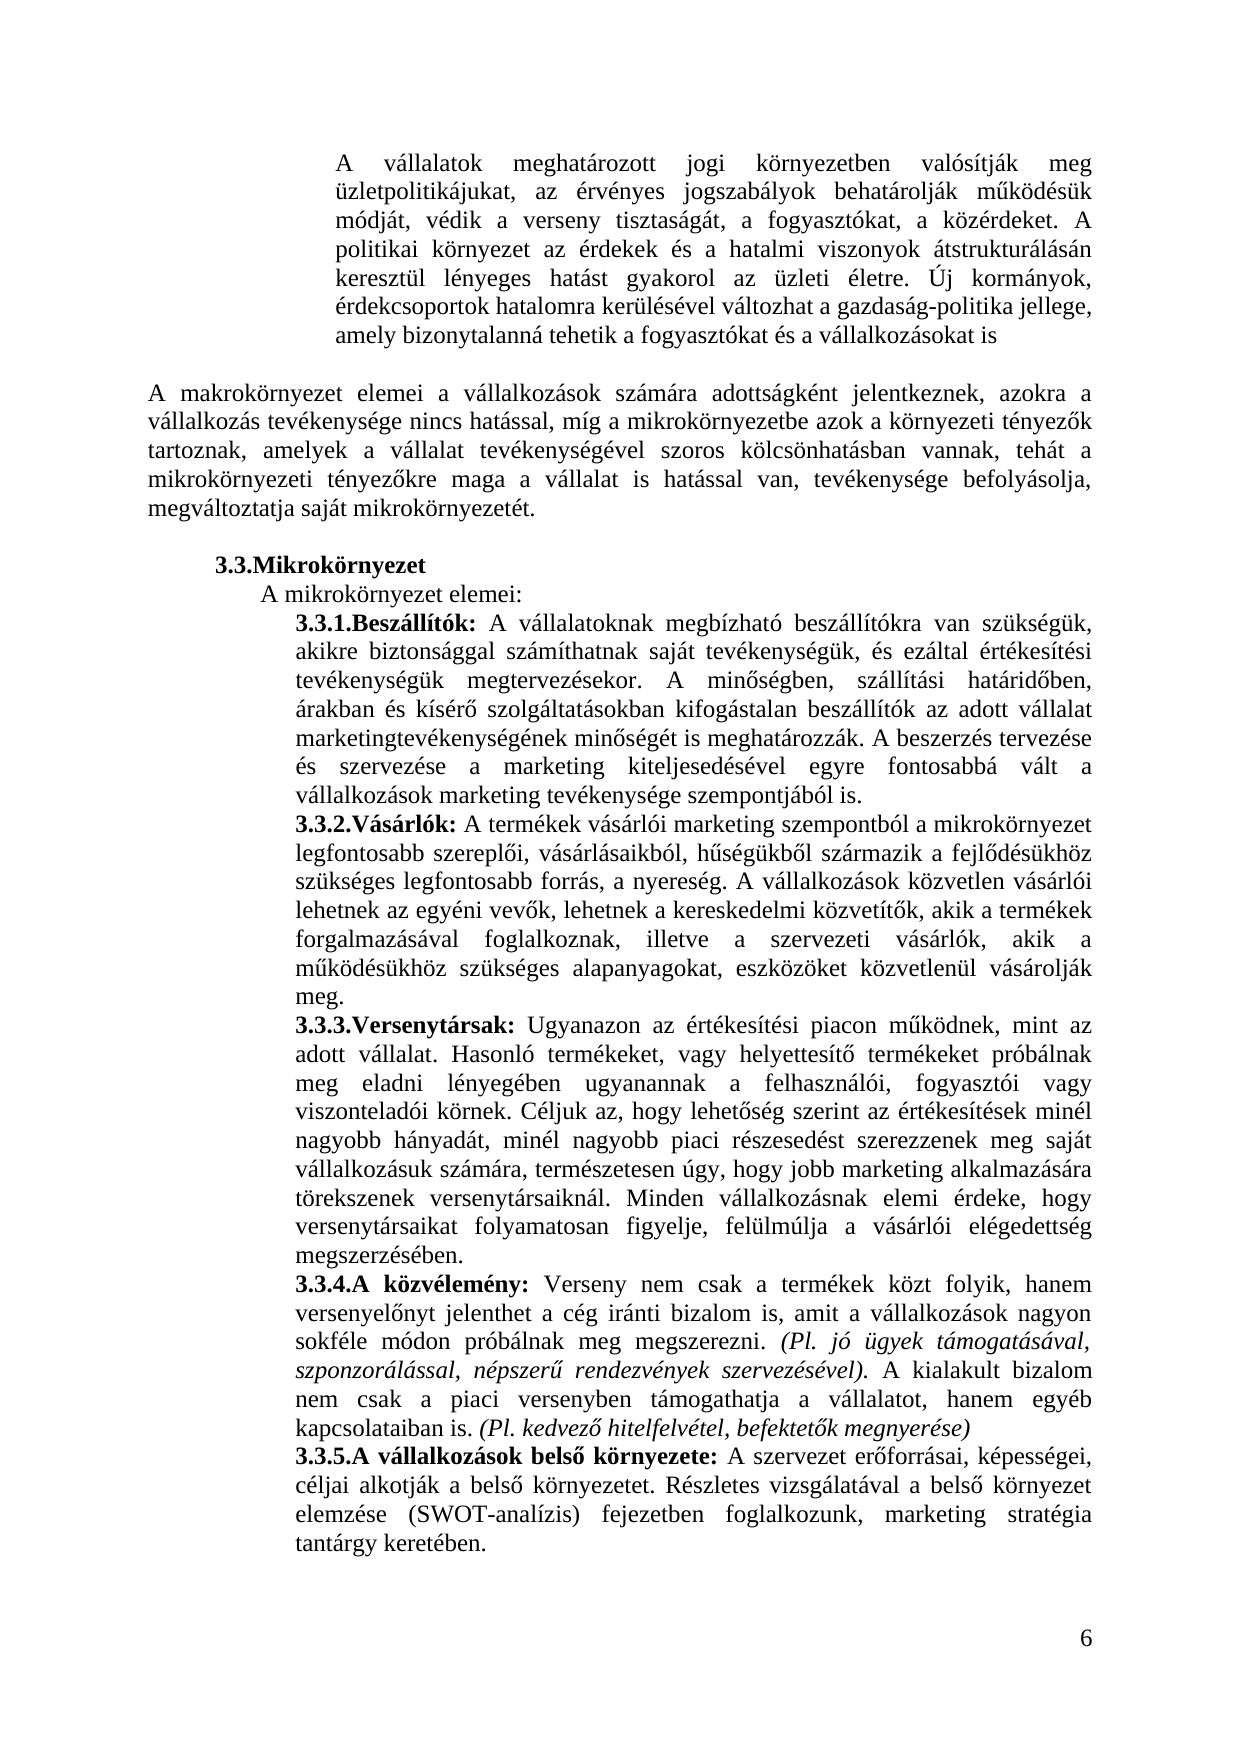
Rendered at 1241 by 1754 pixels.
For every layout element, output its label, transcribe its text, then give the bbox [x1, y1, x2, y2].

text 3.3.4.A közvélemény: Verseny nem csak a termékek közt folyik, hanem versenyelőnyt jelenthet a cég iránti bizalom is, amit a vállalkozások nagyon sokféle módon próbálnak meg megszerezni. (Pl. jó ügyek támogatásával, szponzorálással, népszerű rendezvények szervezésével). A kialakult bizalom nem csak a piaci versenyben támogathatja a vállalatot, hanem egyéb kapcsolataiban is. (Pl. kedvező hitelfelvétel, befektetők megnyerése) [295, 1269, 1093, 1441]
text 3.3.1.Beszállítók: A vállalatoknak megbízható beszállítókra van szükségük, akikre biztonsággal számíthatnak saját tevékenységük, és ezáltal értékesítési tevékenységük megtervezésekor. A minőségben, szállítási határidőben, árakban és kísérő szolgáltatásokban kifogástalan beszállítók az adott vállalat marketingtevékenységének minőségét is meghatározzák. A beszerzés tervezése és szervezése a marketing kiteljesedésével egyre fontosabbá vált a vállalkozások marketing tevékenysége szempontjából is. [295, 608, 1093, 809]
text A mikrokörnyezet elemei: [260, 579, 1093, 608]
text 3.3.2.Vásárlók: A termékek vásárlói marketing szempontból a mikrokörnyezet legfontosabb szereplői, vásárlásaikból, hűségükből származik a fejlődésükhöz szükséges legfontosabb forrás, a nyereség. A vállalkozások közvetlen vásárlói lehetnek az egyéni vevők, lehetnek a kereskedelmi közvetítők, akik a termékek forgalmazásával foglalkoznak, illetve a szervezeti vásárlók, akik a működésükhöz szükséges alapanyagokat, eszközöket közvetlenül vásárolják meg. [295, 809, 1093, 1010]
text A makrokörnyezet elemei a vállalkozások számára adottságként jelentkeznek, azokra a vállalkozás tevékenysége nincs hatással, míg a mikrokörnyezetbe azok a környezeti tényezők tartoznak, amelyek a vállalat tevékenységével szoros kölcsönhatásban vannak, tehát a mikrokörnyezeti tényezőkre maga a vállalat is hatással van, tevékenysége befolyásolja, megváltoztatja saját mikrokörnyezetét. [148, 378, 1093, 521]
text 3.3.Mikrokörnyezet [215, 550, 1093, 579]
text A vállalatok meghatározott jogi környezetben valósítják meg üzletpolitikájukat, az érvényes jogszabályok behatárolják működésük módját, védik a verseny tisztaságát, a fogyasztókat, a közérdeket. A politikai környezet az érdekek és a hatalmi viszonyok átstrukturálásán keresztül lényeges hatást gyakorol az üzleti életre. Új kormányok, érdekcsoportok hatalomra kerülésével változhat a gazdaság-politika jellege, amely bizonytalanná tehetik a fogyasztókat és a vállalkozásokat is [335, 148, 1093, 349]
text 3.3.5.A vállalkozások belső környezete: A szervezet erőforrásai, képességei, céljai alkotják a belső környezetet. Részletes vizsgálatával a belső környezet elemzése (SWOT-analízis) fejezetben foglalkozunk, marketing stratégia tantárgy keretében. [295, 1441, 1093, 1556]
text 3.3.3.Versenytársak: Ugyanazon az értékesítési piacon működnek, mint az adott vállalat. Hasonló termékeket, vagy helyettesítő termékeket próbálnak meg eladni lényegében ugyanannak a felhasználói, fogyasztói vagy viszonteladói körnek. Céljuk az, hogy lehetőség szerint az értékesítések minél nagyobb hányadát, minél nagyobb piaci részesedést szerezzenek meg saját vállalkozásuk számára, természetesen úgy, hogy jobb marketing alkalmazására törekszenek versenytársaiknál. Minden vállalkozásnak elemi érdeke, hogy versenytársaikat folyamatosan figyelje, felülmúlja a vásárlói elégedettség megszerzésében. [295, 1010, 1093, 1269]
